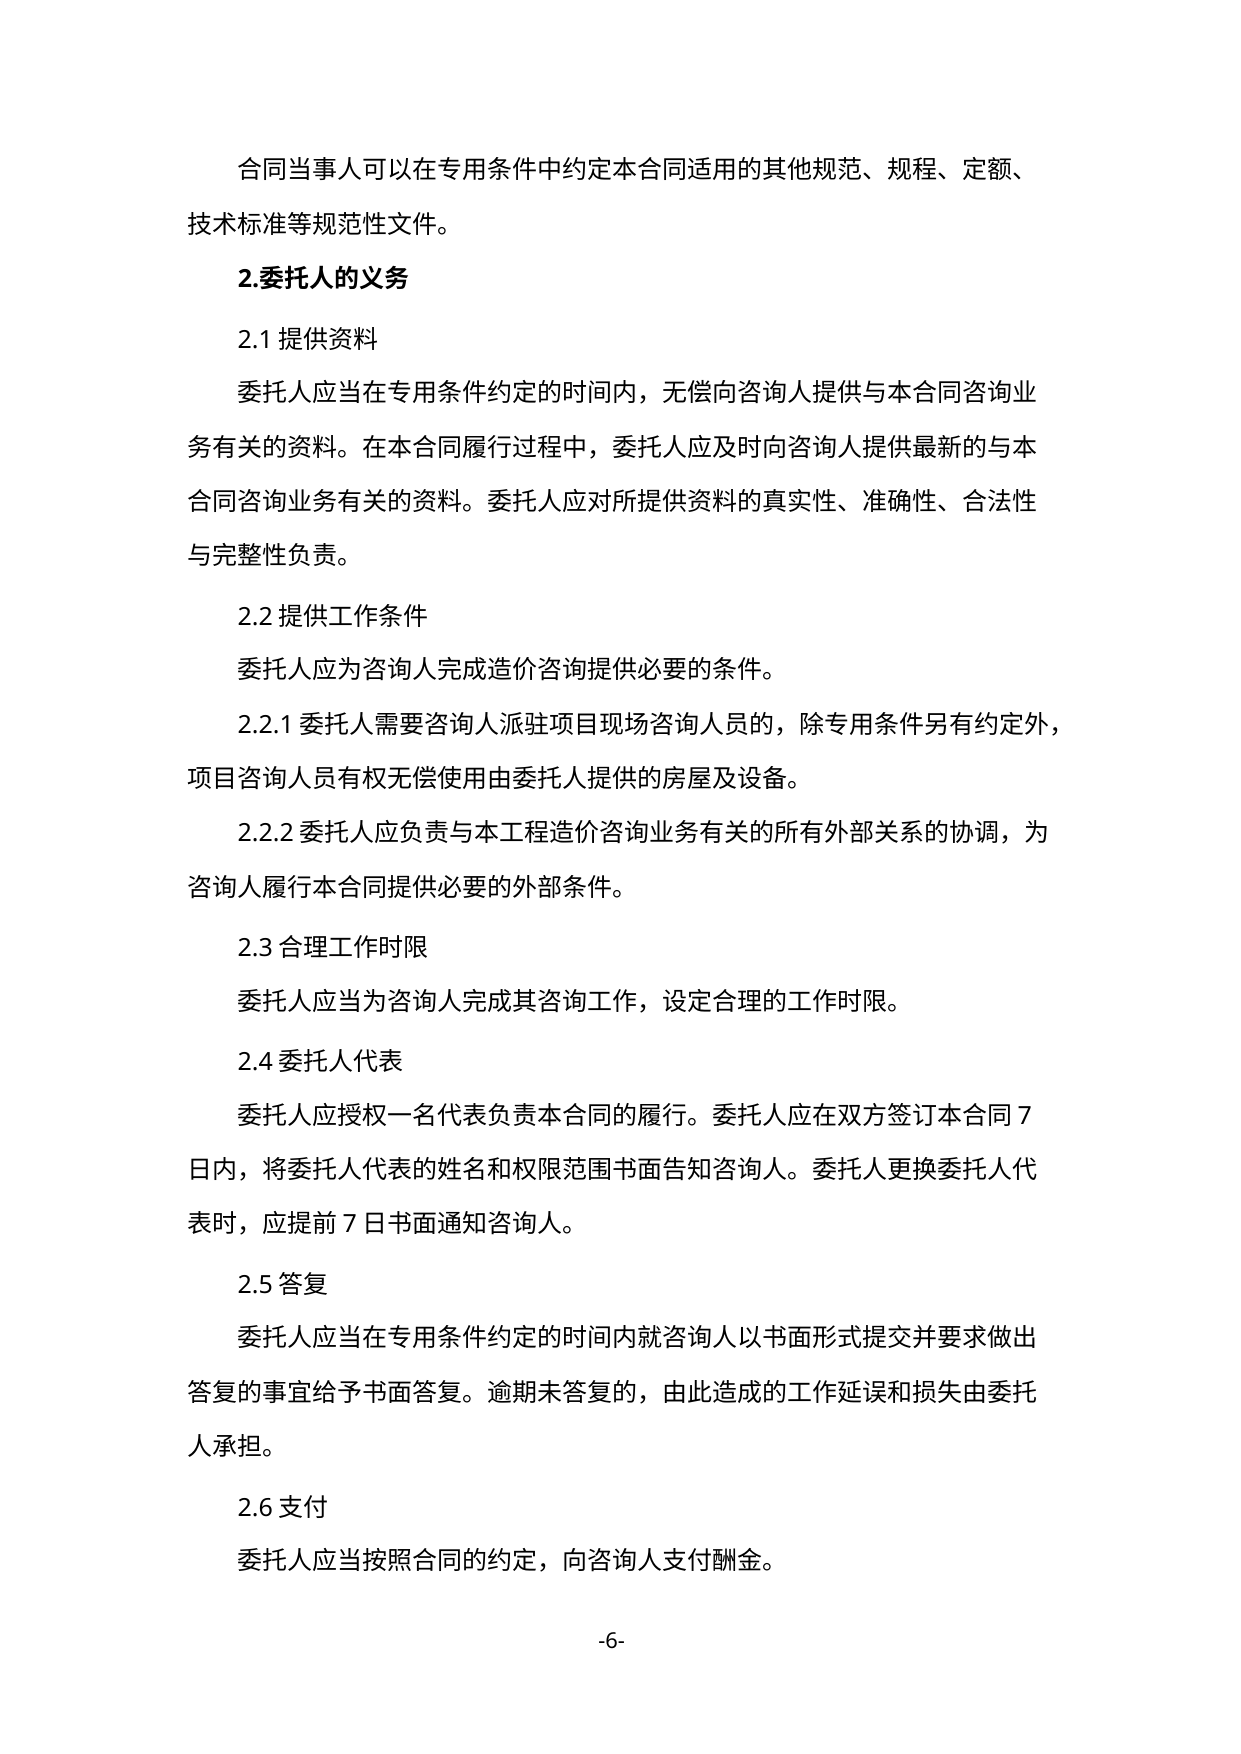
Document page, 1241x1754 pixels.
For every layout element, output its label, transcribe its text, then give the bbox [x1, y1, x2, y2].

text 2.2.2委托人应负责与本工程造价咨询业务有关的所有外部关系的协调，为咨询人履行本合同提供必要的外部条件。 [187, 813, 1053, 903]
subtitle 2.2提供工作条件 [187, 596, 1053, 633]
subtitle 2.5答复 [187, 1264, 1053, 1301]
text 合同当事人可以在专用条件中约定本合同适用的其他规范、规程、定额、技术标准等规范性文件。 [187, 150, 1053, 241]
subtitle 2.3合理工作时限 [187, 928, 1053, 964]
subtitle 2.1提供资料 [187, 319, 1053, 356]
text 委托人应为咨询人完成造价咨询提供必要的条件。 [187, 650, 1053, 686]
text 委托人应当在专用条件约定的时间内，无偿向咨询人提供与本合同咨询业务有关的资料。在本合同履行过程中，委托人应及时向咨询人提供最新的与本合同咨询业务有关的资料。委托人应对所提供资料的真实性、准确性、合法性与完整性负责。 [187, 373, 1053, 572]
text 委托人应当按照合同的约定，向咨询人支付酬金。 [187, 1541, 1053, 1577]
text 2.2.1委托人需要咨询人派驻项目现场咨询人员的，除专用条件另有约定外，项目咨询人员有权无偿使用由委托人提供的房屋及设备。 [187, 704, 1053, 795]
subtitle 2.6支付 [187, 1487, 1053, 1523]
text 委托人应当在专用条件约定的时间内就咨询人以书面形式提交并要求做出答复的事宜给予书面答复。逾期未答复的，由此造成的工作延误和损失由委托人承担。 [187, 1318, 1053, 1463]
text 委托人应授权一名代表负责本合同的履行。委托人应在双方签订本合同7日内，将委托人代表的姓名和权限范围书面告知咨询人。委托人更换委托人代表时，应提前7日书面通知咨询人。 [187, 1095, 1053, 1240]
title 2.委托人的义务 [187, 259, 1053, 295]
text 委托人应当为咨询人完成其咨询工作，设定合理的工作时限。 [187, 981, 1053, 1017]
subtitle 2.4委托人代表 [187, 1042, 1053, 1078]
